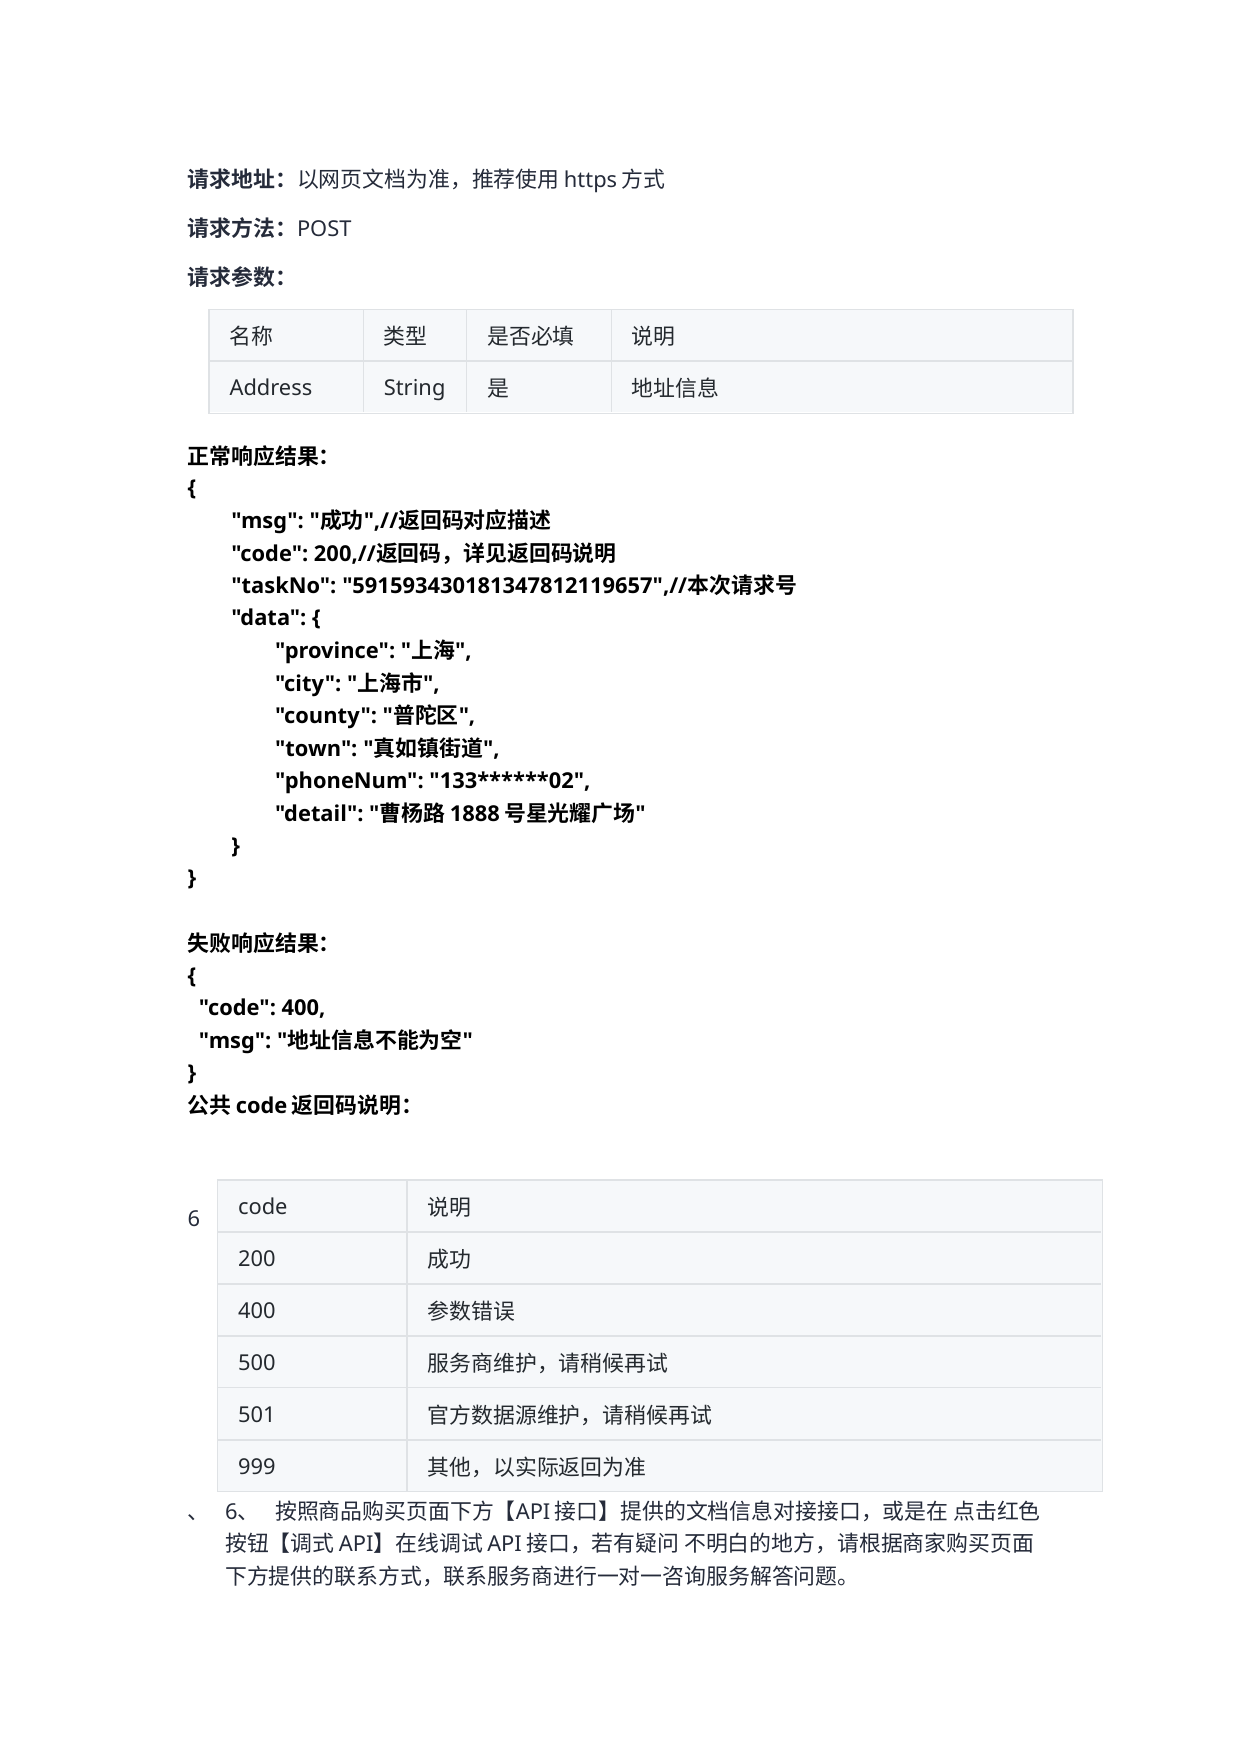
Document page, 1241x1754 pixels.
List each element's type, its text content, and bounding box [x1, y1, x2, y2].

table_cell 参数错误 [408, 1283, 1102, 1335]
text { [187, 958, 1053, 991]
table_cell Address [210, 362, 363, 412]
text "detail": "曹杨路1888号星光耀广场" [187, 796, 1053, 828]
table_cell 官方数据源维护，请稍候再试 [408, 1387, 1102, 1439]
table_cell 服务商维护，请稍候再试 [408, 1335, 1102, 1387]
table_header 说明 [612, 310, 1072, 360]
text "msg": "地址信息不能为空" [187, 1023, 1053, 1056]
table_cell 501 [218, 1388, 406, 1439]
table_header 名称 [210, 310, 363, 360]
list 按照商品购买页面下方【API接口】提供的文档信息对接接口，或是在 点击红色按钮【调式API】在线调试API接口，若有疑问 不明白的地方，请根据商家购买页面 下方提供的联系方式，联系服务商进行一对一咨询服务解答问题。 [187, 1201, 1053, 1591]
text "msg": "成功",//返回码对应描述 [187, 503, 1053, 536]
table_cell 地址信息 [612, 362, 1072, 412]
table_header 是否必填 [467, 310, 611, 360]
text 公共code返回码说明： [187, 1088, 1053, 1121]
text 请求地址：以网页文档为准，推荐使用https方式 [187, 162, 1053, 194]
table_cell 400 [218, 1285, 406, 1335]
text 正常响应结果： [187, 341, 1053, 471]
text "town": "真如镇街道", [187, 731, 1053, 763]
text } [187, 861, 1053, 893]
table_cell 999 [218, 1441, 406, 1491]
text } [187, 828, 1053, 861]
text "county": "普陀区", [187, 698, 1053, 731]
text "phoneNum": "133******02", [187, 763, 1053, 796]
table_cell 是 [467, 362, 611, 412]
table_header 说明 [408, 1181, 1102, 1231]
table_cell String [364, 362, 466, 412]
text 请求方法：POST [187, 211, 1053, 243]
text "data": { [187, 601, 1053, 633]
text "province": "上海", [187, 633, 1053, 666]
text 失败响应结果： [187, 926, 1053, 958]
text "code": 200,//返回码，详见返回码说明 [187, 536, 1053, 568]
text } [187, 1056, 1053, 1088]
text 请求参数： [187, 259, 1053, 292]
table_cell 200 [218, 1233, 406, 1283]
text "code": 400, [187, 991, 1053, 1023]
table_header 类型 [364, 310, 466, 360]
text { [187, 471, 1053, 503]
table_cell 500 [218, 1337, 406, 1387]
table_header code [218, 1181, 406, 1231]
text "city": "上海市", [187, 666, 1053, 698]
table_cell 其他，以实际返回为准 [408, 1439, 1102, 1491]
table_cell 成功 [408, 1231, 1102, 1283]
text "taskNo": "591593430181347812119657",//本次请求号 [187, 568, 1053, 601]
